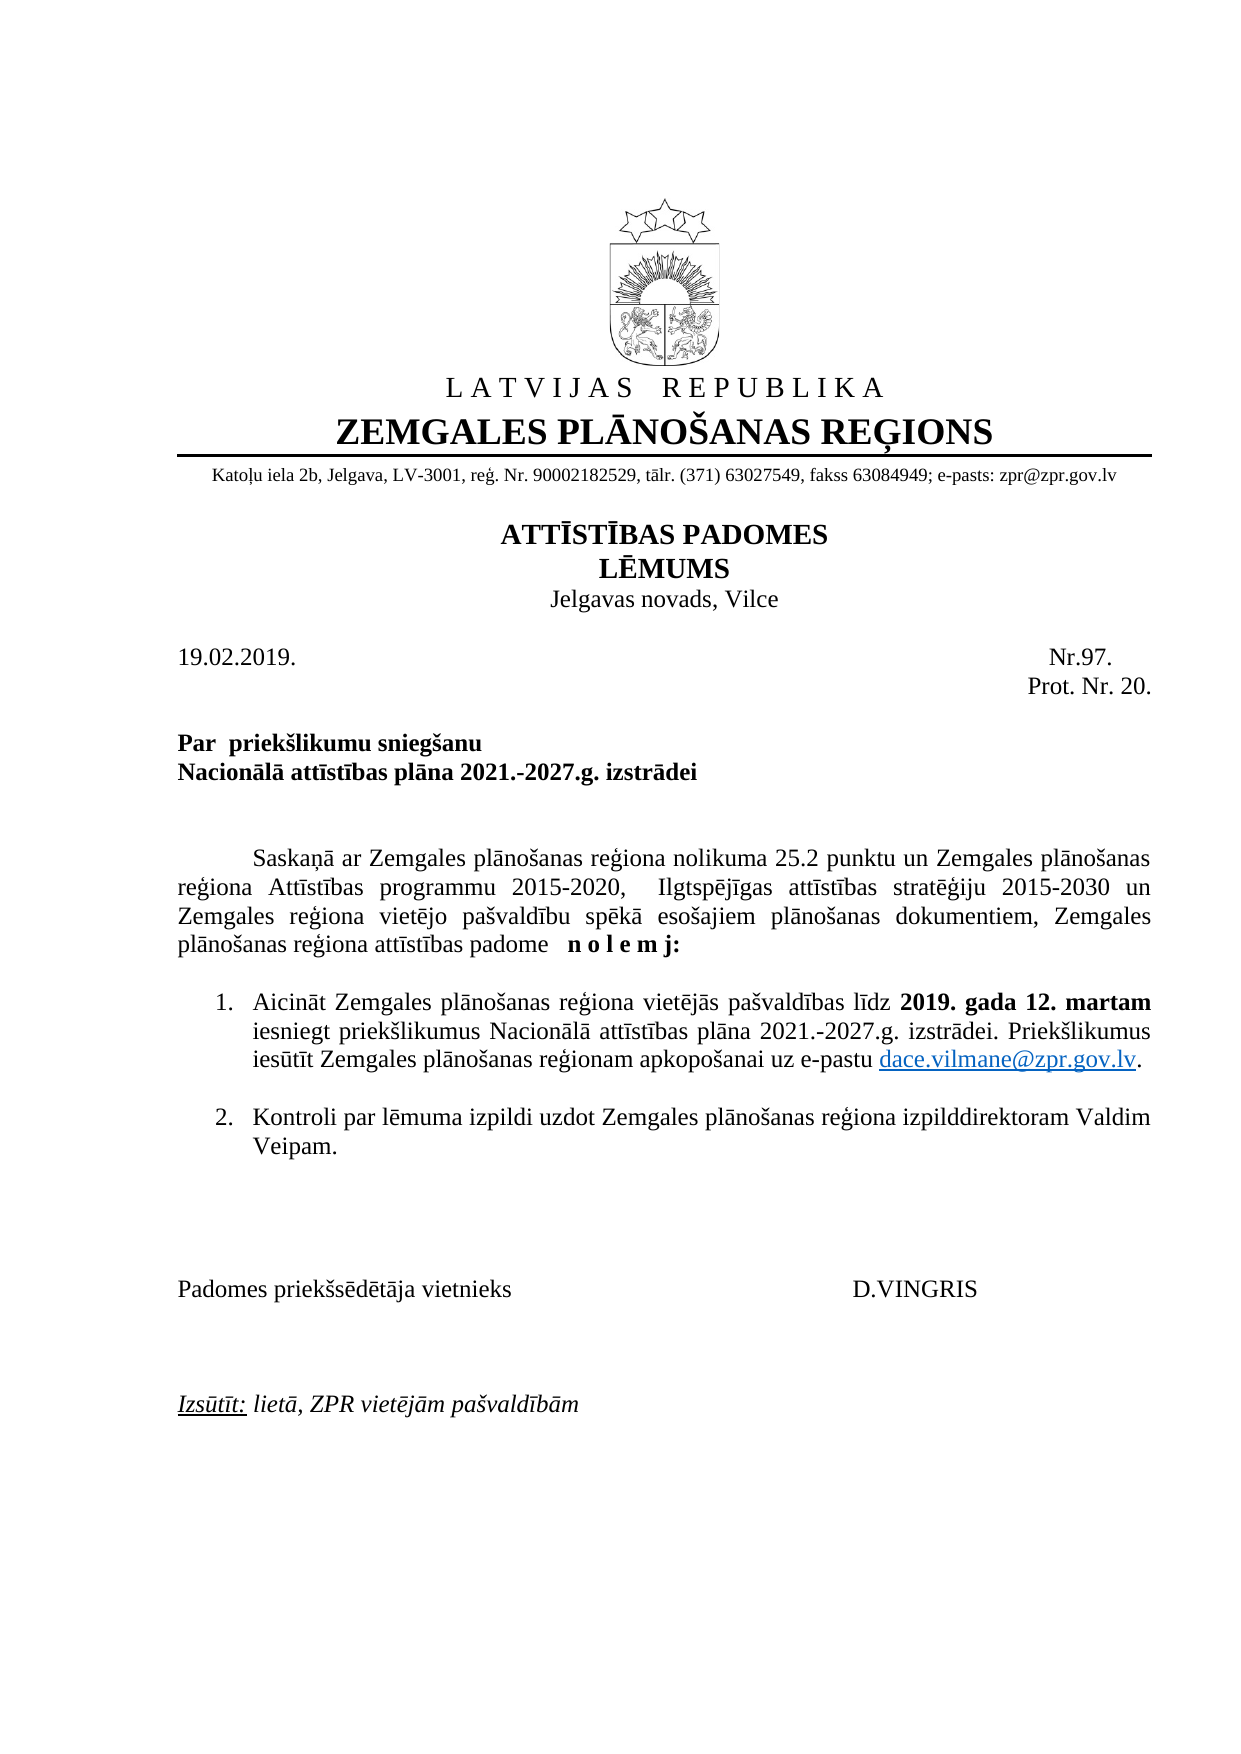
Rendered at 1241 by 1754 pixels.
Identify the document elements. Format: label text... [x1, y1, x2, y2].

text L A T V I J A S R E P U B L I K A [177, 371, 1152, 404]
picture [609, 198, 720, 366]
text Padomes priekšsēdētāja vietnieks D.VINGRIS [177, 1274, 1152, 1303]
text 19.02.2019. Nr.97. [177, 642, 1152, 671]
text LĒMUMS [177, 551, 1152, 584]
text Nacionālā attīstības plāna 2021.-2027.g. izstrādei [177, 757, 1152, 786]
text Katoļu iela 2b, Jelgava, LV-3001, reģ. Nr. 90002182529, tālr. (371) 63027549, fakss 63084949; e-pasts: zpr@zpr.gov.lv [177, 464, 1152, 486]
text Jelgavas novads, Vilce [177, 584, 1152, 613]
text Prot. Nr. 20. [177, 671, 1152, 699]
text Izsūtīt: lietā, ZPR vietējām pašvaldībām [177, 1389, 1152, 1418]
list Aicināt Zemgales plānošanas reģiona vietējās pašvaldības līdz 2019. gada 12. martam iesniegt priekšlikumus Nacionālā attīstības plāna 2021.-2027.g. izstrādei. Priekšlikumus iesūtīt Zemgales plānošanas reģionam apkopošanai uz e-pastu dace.vilmane@zpr.gov.lv. [215, 987, 1152, 1073]
text ATTĪSTĪBAS PADOMES [177, 517, 1152, 551]
text ZEMGALES PLĀNOŠANAS REĢIONS [177, 409, 1152, 454]
list Kontroli par lēmuma izpildi uzdot Zemgales plānošanas reģiona izpilddirektoram Valdim Veipam. [215, 1102, 1152, 1159]
text Saskaņā ar Zemgales plānošanas reģiona nolikuma 25.2 punktu un Zemgales plānošanas reģiona Attīstības programmu 2015-2020, Ilgtspējīgas attīstības stratēģiju 2015-2030 un Zemgales reģiona vietējo pašvaldību spēkā esošajiem plānošanas dokumentiem, Zemgales plānošanas reģiona attīstības padome n o l e m j: [177, 843, 1152, 958]
text Par priekšlikumu sniegšanu [177, 728, 1152, 757]
